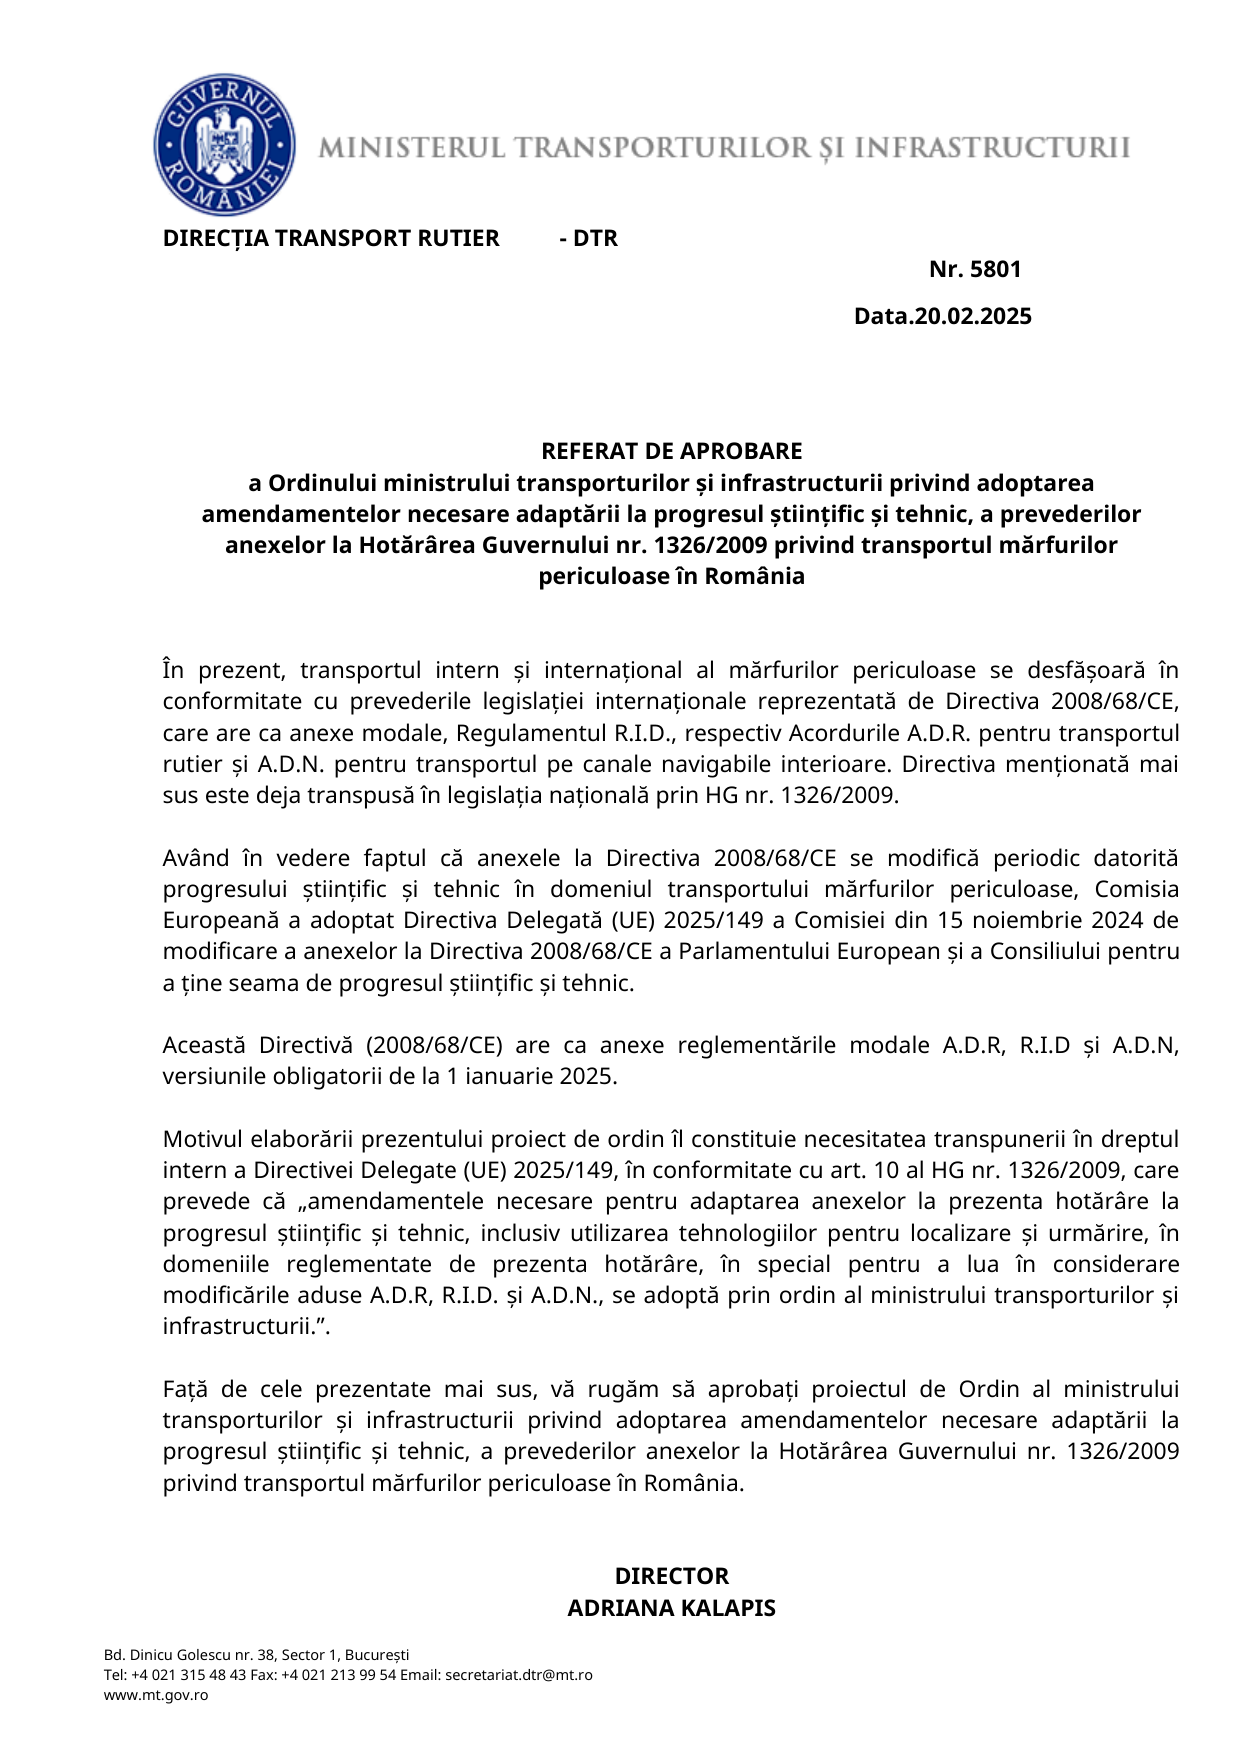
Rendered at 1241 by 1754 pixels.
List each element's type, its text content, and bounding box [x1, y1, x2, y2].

text Față de cele prezentate mai sus, vă rugăm să aprobați proiectul de Ordin al ministrului transporturilor și infrastructurii privind adoptarea amendamentelor necesare adaptării la progresul științific și tehnic, a prevederilor anexelor la Hotărârea Guvernului nr. 1326/2009 privind transportul mărfurilor periculoase în România. [162, 1373, 1181, 1498]
text Având în vedere faptul că anexele la Directiva 2008/68/CE se modifică periodic datorită progresului științific și tehnic în domeniul transportului mărfurilor periculoase, Comisia Europeană a adoptat Directiva Delegată (UE) 2025/149 a Comisiei din 15 noiembrie 2024 de modificare a anexelor la Directiva 2008/68/CE a Parlamentului European și a Consiliului pentru a ține seama de progresul științific și tehnic. [162, 842, 1181, 998]
picture [103, 25, 1144, 246]
text ADRIANA KALAPIS [162, 1592, 1181, 1623]
text Data.20.02.2025 [162, 300, 1181, 331]
text Nr. 5801 [162, 253, 1181, 284]
text În prezent, transportul intern și internațional al mărfurilor periculoase se desfășoară în conformitate cu prevederile legislației internaționale reprezentată de Directiva 2008/68/CE, care are ca anexe modale, Regulamentul R.I.D., respectiv Acordurile A.D.R. pentru transportul rutier și A.D.N. pentru transportul pe canale navigabile interioare. Directiva menționată mai sus este deja transpusă în legislația națională prin HG nr. 1326/2009. [162, 654, 1181, 810]
text Motivul elaborării prezentului proiect de ordin îl constituie necesitatea transpunerii în dreptul intern a Directivei Delegate (UE) 2025/149, în conformitate cu art. 10 al HG nr. 1326/2009, care prevede că „amendamentele necesare pentru adaptarea anexelor la prezenta hotărâre la progresul științific și tehnic, inclusiv utilizarea tehnologiilor pentru localizare și urmărire, în domeniile reglementate de prezenta hotărâre, în special pentru a lua în considerare modificările aduse A.D.R, R.I.D. și A.D.N., se adoptă prin ordin al ministrului transporturilor și infrastructurii.”. [162, 1123, 1181, 1342]
text REFERAT DE APROBARE [162, 435, 1181, 467]
text DIRECTOR [162, 1560, 1181, 1592]
text Această Directivă (2008/68/CE) are ca anexe reglementările modale A.D.R, R.I.D și A.D.N, versiunile obligatorii de la 1 ianuarie 2025. [162, 1029, 1181, 1092]
text DIRECŢIA TRANSPORT RUTIER - DTR [162, 222, 1181, 253]
text a Ordinului ministrului transporturilor și infrastructurii privind adoptarea amendamentelor necesare adaptării la progresul științific și tehnic, a prevederilor anexelor la Hotărârea Guvernului nr. 1326/2009 privind transportul mărfurilor periculoase în România [162, 467, 1181, 592]
